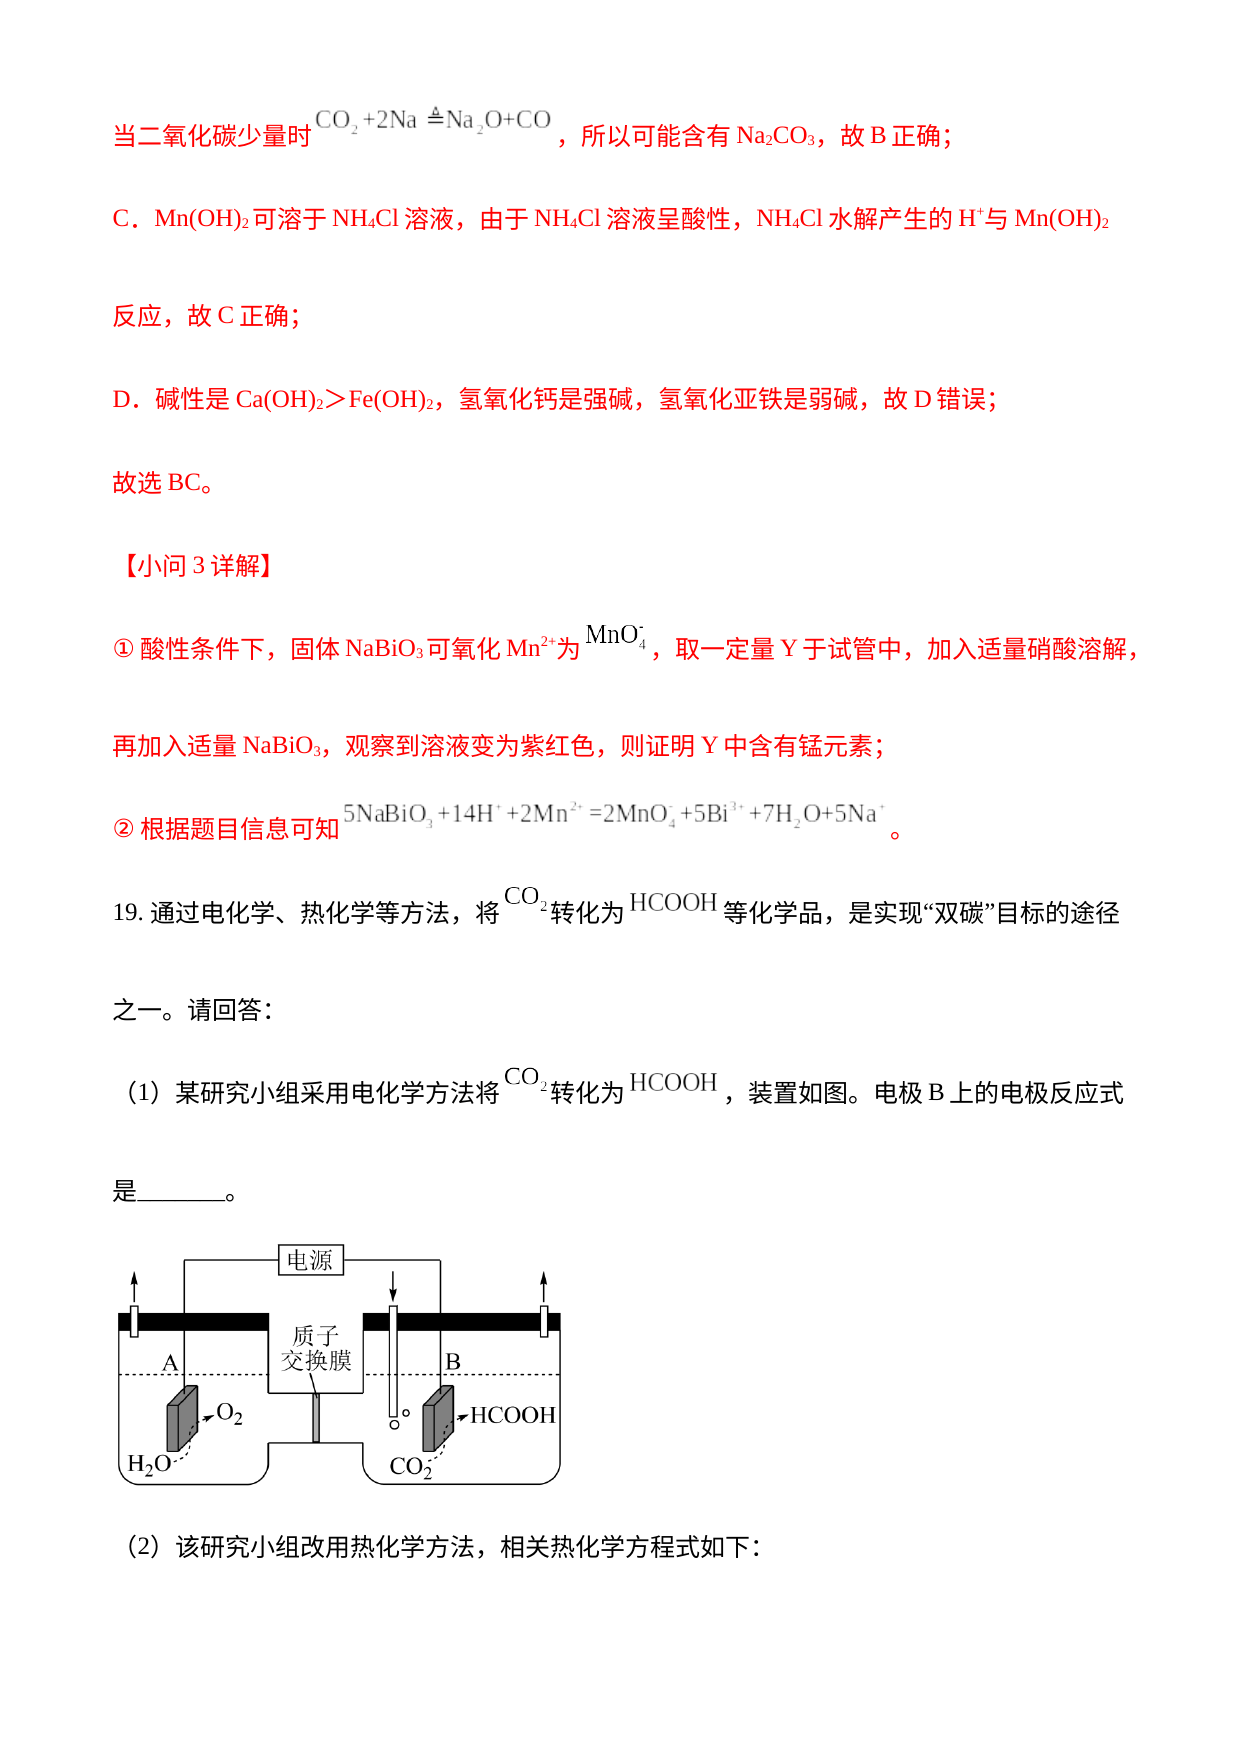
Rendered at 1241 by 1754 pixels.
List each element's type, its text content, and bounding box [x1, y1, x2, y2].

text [112, 102, 1128, 167]
text （2）该研究小组改用热化学方法，相关热化学方程式如下： [112, 1513, 1128, 1578]
text ①酸性条件下，固体NaBiO3可氧化Mn2+为，取一定量Y于试管中，加入适量硝酸溶解，再加入适量NaBiO3，观察到溶液变为紫红色，则证明Y中含有锰元素； [112, 615, 1128, 777]
text 【小问3详解】 [112, 532, 1128, 597]
text 故选BC。 [112, 449, 1128, 514]
picture [112, 1240, 566, 1490]
text （1）某研究小组采用电化学方法将转化为，装置如图。电极B上的电极反应式是_______。 [112, 1059, 1128, 1222]
text D．碱性是Ca(OH)2＞Fe(OH)2，氢氧化钙是强碱，氢氧化亚铁是弱碱，故D错误； [112, 366, 1128, 431]
text C．Mn(OH)2可溶于NH4Cl溶液，由于NH4Cl溶液呈酸性，NH4Cl水解产生的H+与Mn(OH)2反应，故C正确； [112, 185, 1128, 347]
text ②根据题目信息可知。 [112, 796, 1128, 861]
text 19. 通过电化学、热化学等方法，将转化为等化学品，是实现“双碳”目标的途径之一。请回答： [112, 879, 1128, 1041]
